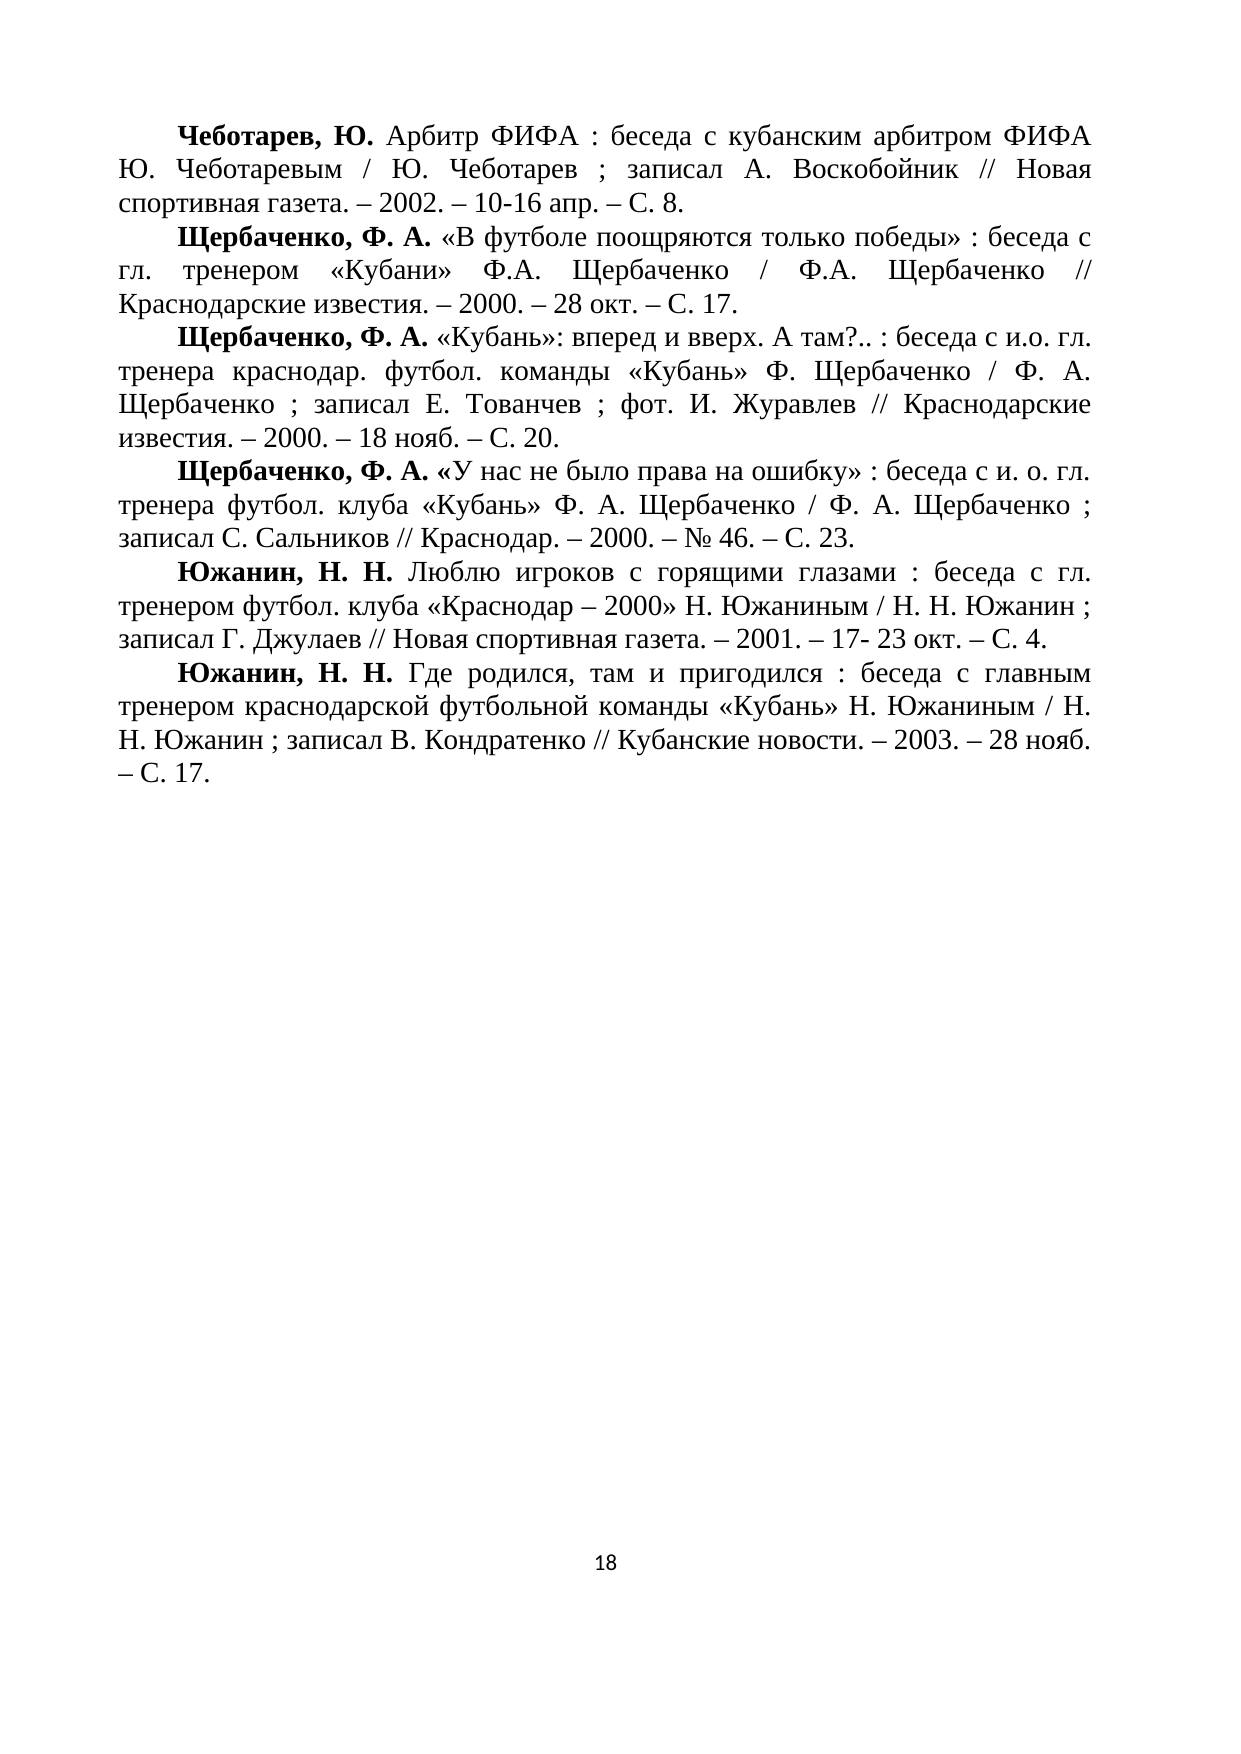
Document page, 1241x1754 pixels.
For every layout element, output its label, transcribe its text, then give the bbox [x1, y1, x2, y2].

text Южанин, Н. Н. Люблю игроков с горящими глазами : беседа с гл. тренером футбол. клуба «Краснодар – 2000» Н. Южаниным / Н. Н. Южанин ; записал Г. Джулаев // Новая спортивная газета. – 2001. – 17- 23 окт. – С. 4. [118, 554, 1092, 655]
text Щербаченко, Ф. А. «В футболе поощряются только победы» : беседа с гл. тренером «Кубани» Ф.А. Щербаченко / Ф.А. Щербаченко // Краснодарские известия. – 2000. – 28 окт. – С. 17. [118, 219, 1092, 319]
text Южанин, Н. Н. Где родился, там и пригодился : беседа с главным тренером краснодарской футбольной команды «Кубань» Н. Южаниным / Н. Н. Южанин ; записал В. Кондратенко // Кубанские новости. – 2003. – 28 нояб. – С. 17. [118, 655, 1092, 789]
text Щербаченко, Ф. А. «Кубань»: вперед и вверх. А там?.. : беседа с и.о. гл. тренера краснодар. футбол. команды «Кубань» Ф. Щербаченко / Ф. А. Щербаченко ; записал Е. Тованчев ; фот. И. Журавлев // Краснодарские известия. – 2000. – 18 нояб. – С. 20. [118, 319, 1092, 453]
text Щербаченко, Ф. А. «У нас не было права на ошибку» : беседа с и. о. гл. тренера футбол. клуба «Кубань» Ф. А. Щербаченко / Ф. А. Щербаченко ; записал С. Сальников // Краснодар. – 2000. – № 46. – С. 23. [118, 453, 1092, 554]
text Чеботарев, Ю. Арбитр ФИФА : беседа с кубанским арбитром ФИФА Ю. Чеботаревым / Ю. Чеботарев ; записал А. Воскобойник // Новая спортивная газета. – 2002. – 10-16 апр. – С. 8. [118, 118, 1092, 219]
